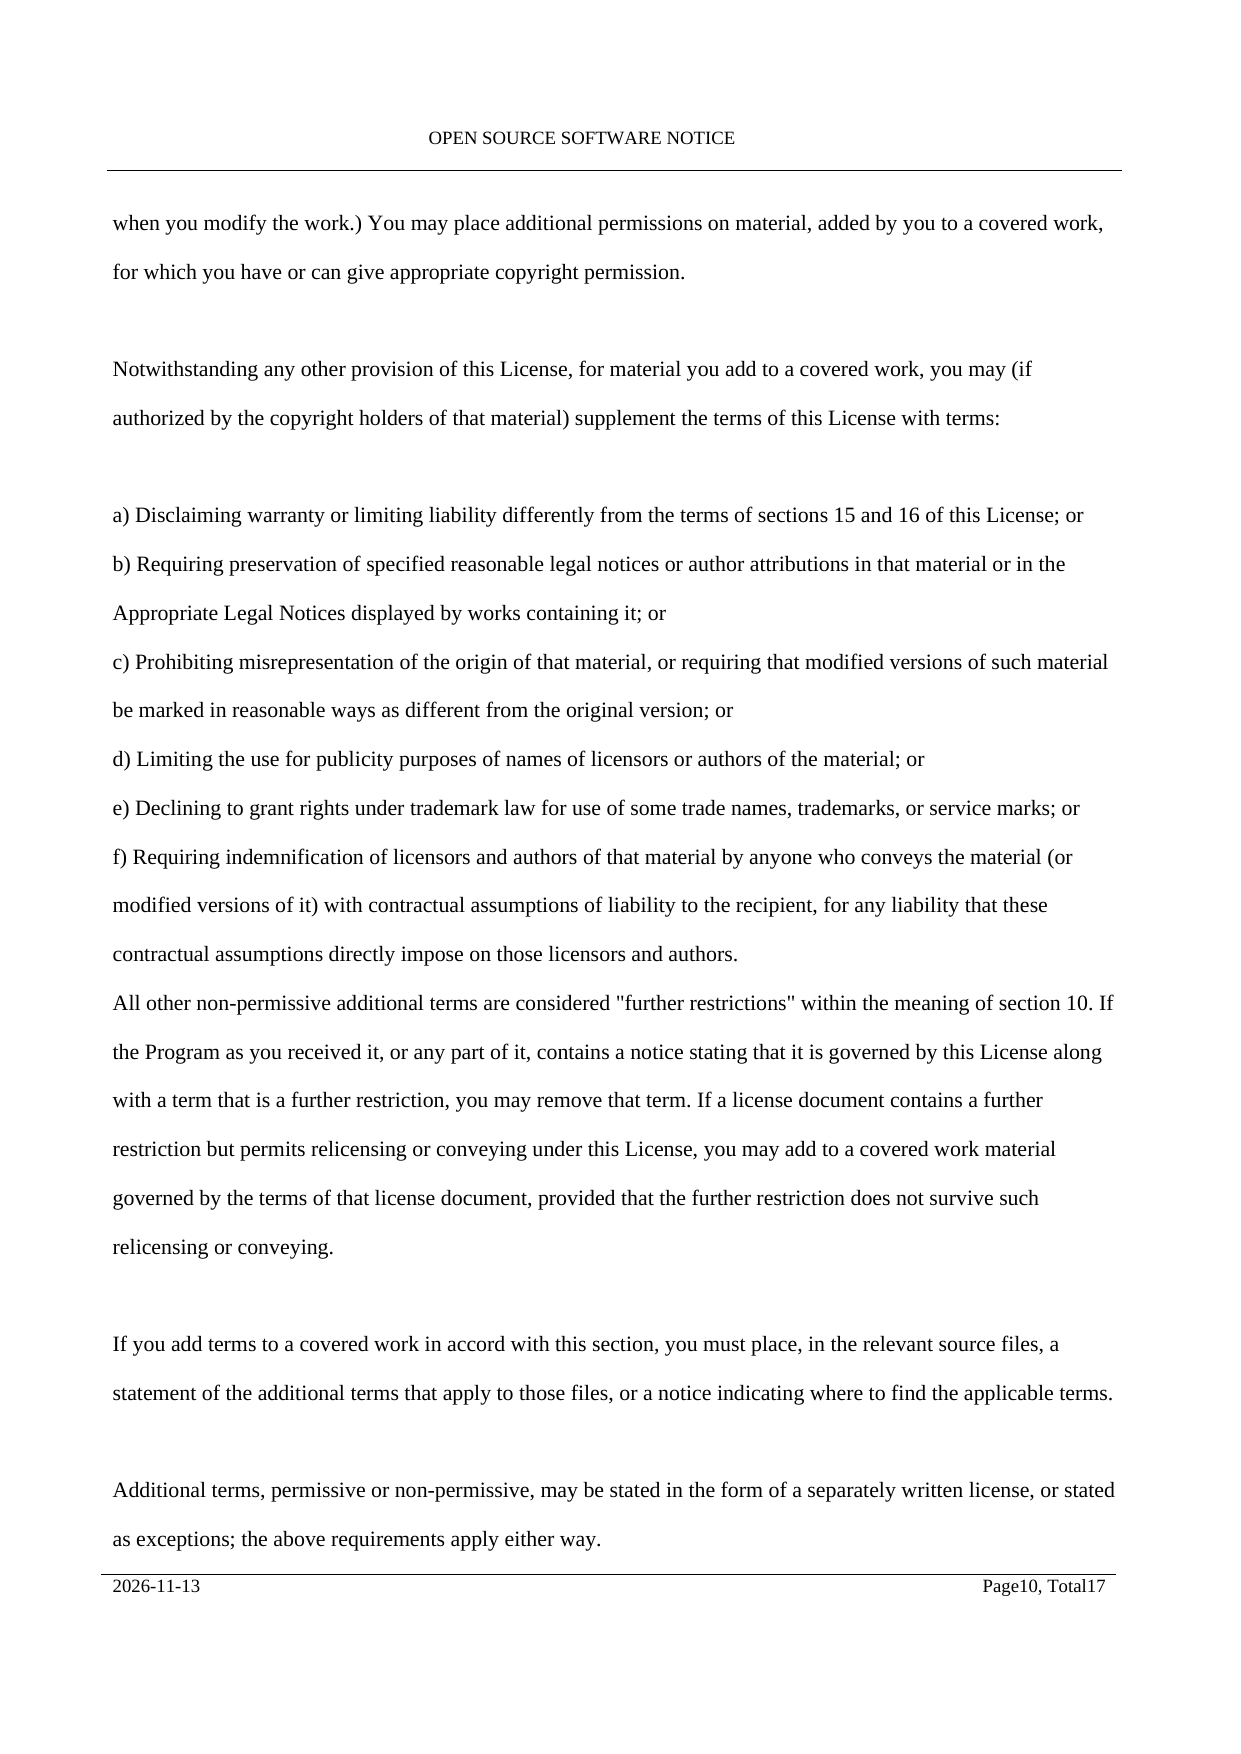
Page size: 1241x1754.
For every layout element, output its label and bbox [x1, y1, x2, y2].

text [112, 206, 1128, 1555]
